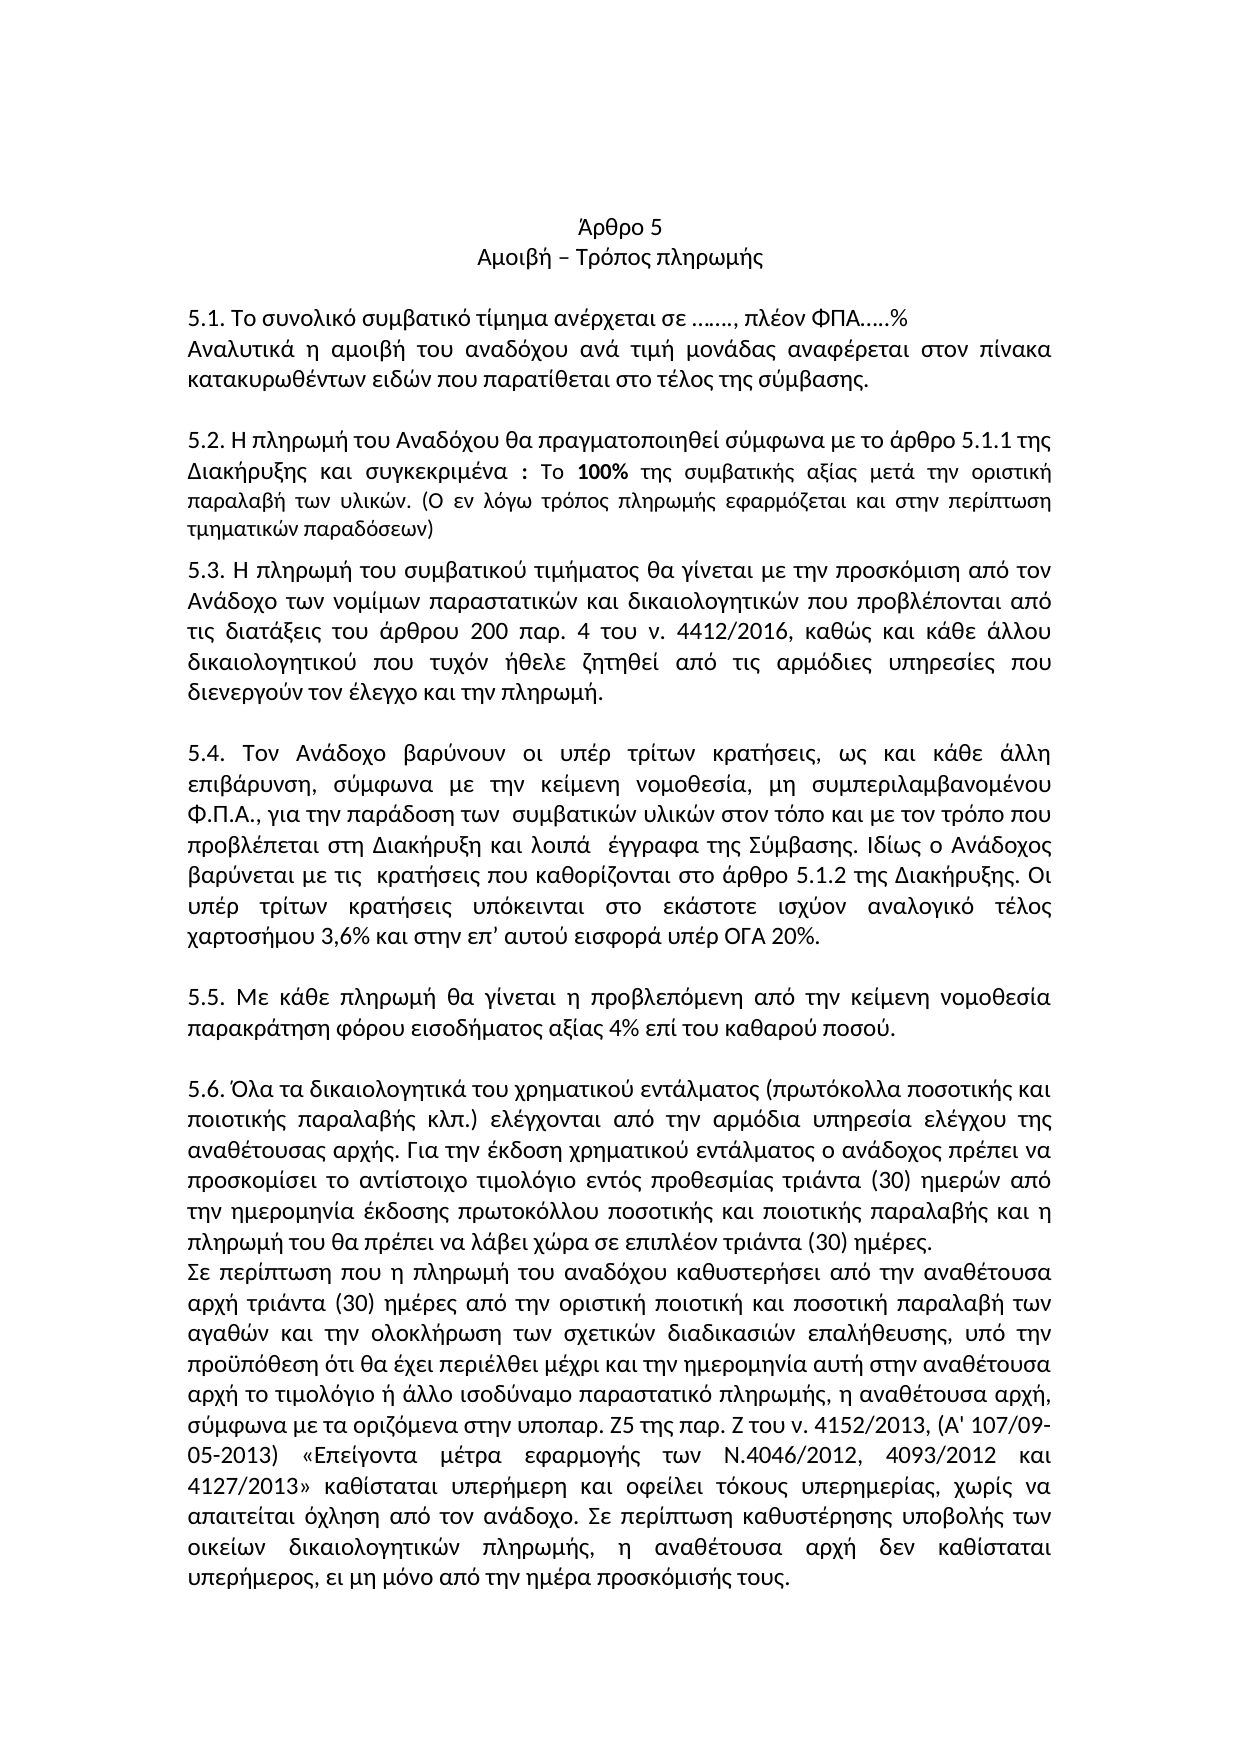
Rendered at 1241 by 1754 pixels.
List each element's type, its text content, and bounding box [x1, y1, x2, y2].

text Αναλυτικά η αμοιβή του αναδόχου ανά τιμή μονάδας αναφέρεται στον πίνακα κατακυρωθέντων ειδών που παρατίθεται στο τέλος της σύμβασης. [187, 333, 1053, 394]
text Άρθρο 5 [187, 211, 1053, 242]
text 5.6. Όλα τα δικαιολογητικά του χρηματικού εντάλματος (πρωτόκολλα ποσοτικής και ποιοτικής παραλαβής κλπ.) ελέγχονται από την αρμόδια υπηρεσία ελέγχου της αναθέτουσας αρχής. Για την έκδοση χρηματικού εντάλματος ο ανάδοχος πρέπει να προσκομίσει το αντίστοιχο τιμολόγιο εντός προθεσμίας τριάντα (30) ημερών από την ημερομηνία έκδοσης πρωτοκόλλου ποσοτικής και ποιοτικής παραλαβής και η πληρωμή του θα πρέπει να λάβει χώρα σε επιπλέον τριάντα (30) ημέρες. [187, 1073, 1053, 1256]
text 5.3. Η πληρωμή του συμβατικού τιμήματος θα γίνεται με την προσκόμιση από τον Ανάδοχο των νομίμων παραστατικών και δικαιολογητικών που προβλέπονται από τις διατάξεις του άρθρου 200 παρ. 4 του ν. 4412/2016, καθώς και κάθε άλλου δικαιολογητικού που τυχόν ήθελε ζητηθεί από τις αρμόδιες υπηρεσίες που διενεργούν τον έλεγχο και την πληρωμή. [187, 554, 1053, 707]
text 5.1. Το συνολικό συμβατικό τίμημα ανέρχεται σε ……., πλέον ΦΠΑ…..% [187, 303, 1053, 333]
text Σε περίπτωση που η πληρωμή του αναδόχου καθυστερήσει από την αναθέτουσα αρχή τριάντα (30) ημέρες από την οριστική ποιοτική και ποσοτική παραλαβή των αγαθών και την ολοκλήρωση των σχετικών διαδικασιών επαλήθευσης, υπό την προϋπόθεση ότι θα έχει περιέλθει μέχρι και την ημερομηνία αυτή στην αναθέτουσα αρχή το τιμολόγιο ή άλλο ισοδύναμο παραστατικό πληρωμής, η αναθέτουσα αρχή, σύμφωνα με τα οριζόμενα στην υποπαρ. Ζ5 της παρ. Ζ του ν. 4152/2013, (Α' 107/09-05-2013) «Επείγοντα μέτρα εφαρμογής των Ν.4046/2012, 4093/2012 και 4127/2013» καθίσταται υπερήμερη και οφείλει τόκους υπερημερίας, χωρίς να απαιτείται όχληση από τον ανάδοχο. Σε περίπτωση καθυστέρησης υποβολής των οικείων δικαιολογητικών πληρωμής, η αναθέτουσα αρχή δεν καθίσταται υπερήμερος, ει μη μόνο από την ημέρα προσκόμισής τους. [187, 1256, 1053, 1592]
text Αμοιβή – Τρόπος πληρωμής [187, 242, 1053, 272]
text 5.5. Με κάθε πληρωμή θα γίνεται η προβλεπόμενη από την κείμενη νομοθεσία παρακράτηση φόρου εισοδήματος αξίας 4% επί του καθαρού ποσού. [187, 982, 1053, 1043]
text 5.4. Toν Ανάδοχο βαρύνουν οι υπέρ τρίτων κρατήσεις, ως και κάθε άλλη επιβάρυνση, σύμφωνα με την κείμενη νομοθεσία, μη συμπεριλαμβανομένου Φ.Π.Α., για την παράδοση των συμβατικών υλικών στον τόπο και με τον τρόπο που προβλέπεται στη Διακήρυξη και λοιπά έγγραφα της Σύμβασης. Ιδίως ο Ανάδοχος βαρύνεται με τις κρατήσεις που καθορίζονται στο άρθρο 5.1.2 της Διακήρυξης. Οι υπέρ τρίτων κρατήσεις υπόκεινται στο εκάστοτε ισχύον αναλογικό τέλος χαρτοσήμου 3,6% και στην επ’ αυτού εισφορά υπέρ ΟΓΑ 20%. [187, 737, 1053, 951]
text 5.2. Η πληρωμή του Αναδόχου θα πραγματοποιηθεί σύμφωνα με το άρθρο 5.1.1 της Διακήρυξης και συγκεκριμένα : Το 100% της συμβατικής αξίας μετά την οριστική παραλαβή των υλικών. (Ο εν λόγω τρόπος πληρωμής εφαρμόζεται και στην περίπτωση τμηματικών παραδόσεων) [187, 425, 1053, 542]
